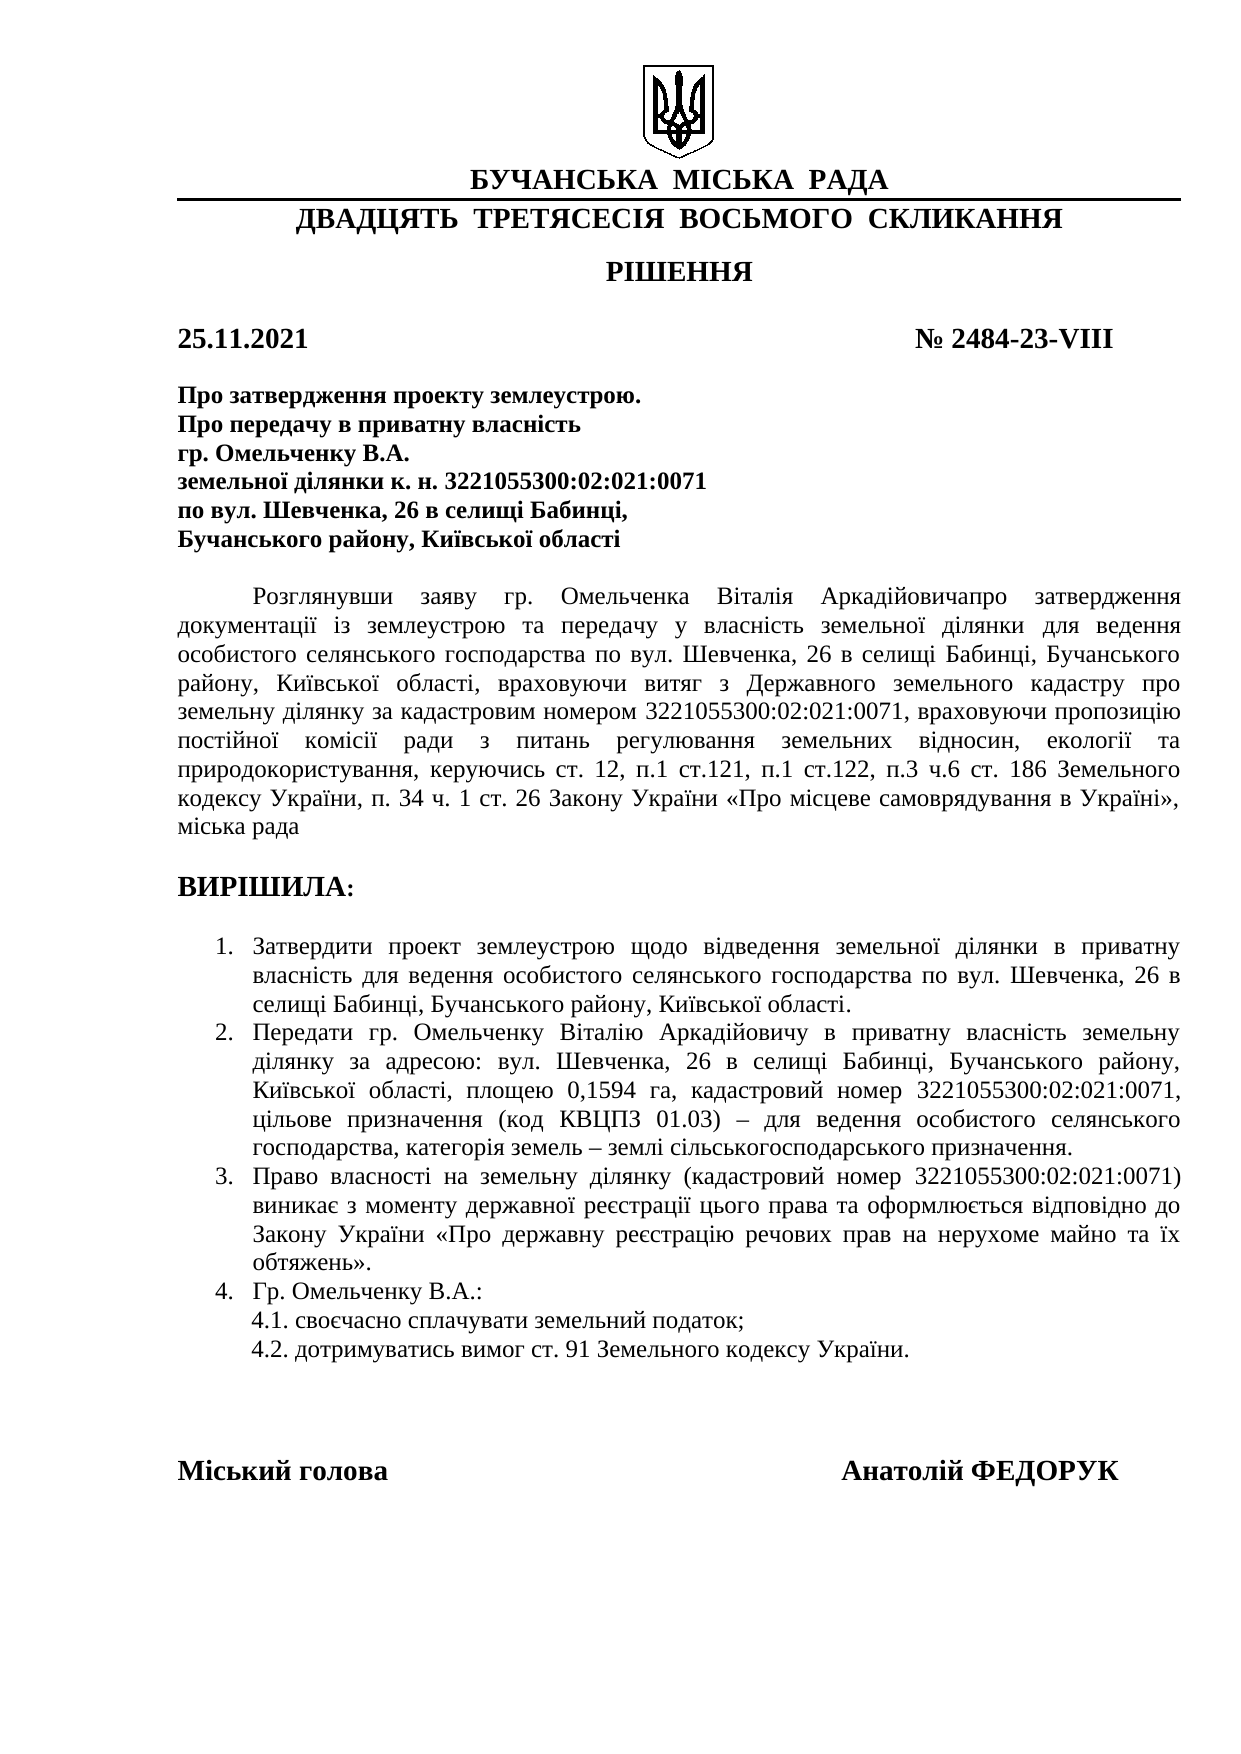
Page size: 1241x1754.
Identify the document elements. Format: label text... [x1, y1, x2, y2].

text ДВАДЦЯТЬ ТРЕТЯСЕСІЯ ВОСЬМОГО СКЛИКАННЯ [177, 201, 1181, 234]
text Про передачу в приватну власність [177, 409, 1181, 438]
text Розглянувши заяву гр. Омельченка Віталія Аркадійовичапро затвердження документації із землеустрою та передачу у власність земельної ділянки для ведення особистого селянського господарства по вул. Шевченка, 26 в селищі Бабинці, Бучанського району, Київської області, враховуючи витяг з Державного земельного кадастру про земельну ділянку за кадастровим номером 3221055300:02:021:0071, враховуючи пропозицію постійної комісії ради з питань регулювання земельних відносин, екології та природокористування, керуючись ст. 12, п.1 ст.121, п.1 ст.122, п.3 ч.6 ст. 186 Земельного кодексу України, п. 34 ч. 1 ст. 26 Закону України «Про місцеве самоврядування в Україні», міська рада [177, 581, 1181, 840]
text Міський голова Анатолій ФЕДОРУК [177, 1453, 1181, 1487]
text 4.2. дотримуватись вимог ст. 91 Земельного кодексу України. [177, 1334, 1181, 1362]
text 25.11.2021 № 2484-23-VІІІ [177, 321, 1181, 354]
list Гр. Омельченку В.А.: [215, 1276, 1181, 1305]
list Передати гр. Омельченку Віталію Аркадійовичу в приватну власність земельну ділянку за адресою: вул. Шевченка, 26 в селищі Бабинці, Бучанського району, Київської області, площею 0,1594 га, кадастровий номер 3221055300:02:021:0071, цільове призначення (код КВЦПЗ 01.03) – для ведення особистого селянського господарства, категорія земель – землі сільськогосподарського призначення. [215, 1017, 1181, 1161]
text 4.1. своєчасно сплачувати земельний податок; [177, 1305, 1181, 1334]
text ВИРІШИЛА: [177, 869, 1181, 902]
text по вул. Шевченка, 26 в селищі Бабинці, [177, 495, 1181, 524]
text РІШЕННЯ [177, 254, 1181, 287]
text Про затвердження проекту землеустрою. [177, 380, 1181, 409]
text гр. Омельченку В.А. [177, 438, 1181, 466]
text БУЧАНСЬКА МІСЬКА РАДА [177, 162, 1181, 198]
text Бучанського району, Київської області [177, 524, 1181, 553]
list Затвердити проект землеустрою щодо відведення земельної ділянки в приватну власність для ведення особистого селянського господарства по вул. Шевченка, 26 в селищі Бабинці, Бучанського району, Київської області. [215, 931, 1181, 1017]
list Право власності на земельну ділянку (кадастровий номер 3221055300:02:021:0071) виникає з моменту державної реєстрації цього права та оформлюється відповідно до Закону України «Про державну реєстрацію речових прав на нерухоме майно та їх обтяжень». [215, 1161, 1181, 1276]
text земельної ділянки к. н. 3221055300:02:021:0071 [177, 466, 1181, 495]
